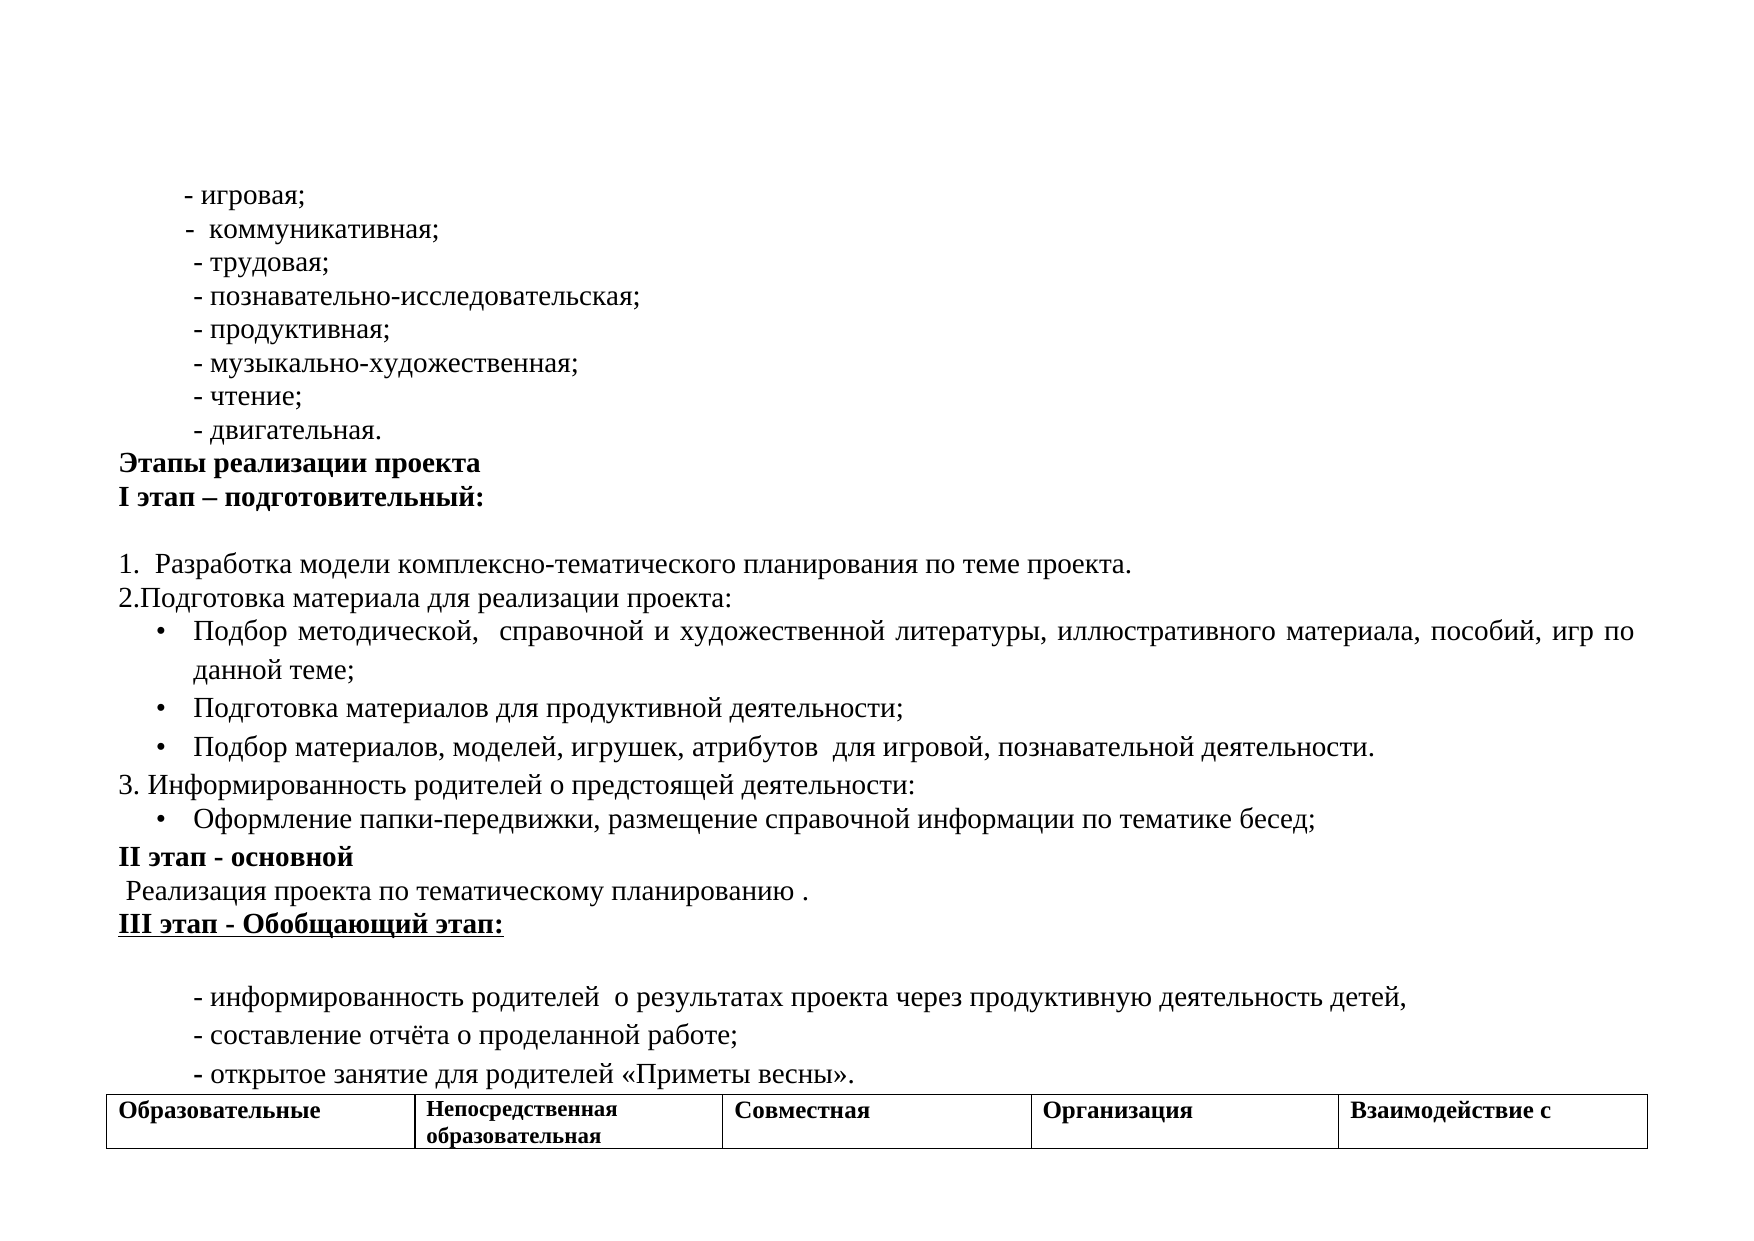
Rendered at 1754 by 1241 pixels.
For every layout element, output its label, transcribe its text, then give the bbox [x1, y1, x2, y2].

text 2.Подготовка материала для реализации проекта: [118, 580, 1636, 613]
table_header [1339, 1095, 1647, 1148]
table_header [416, 1095, 722, 1148]
list Подготовка материалов для продуктивной деятельности; [156, 690, 1636, 724]
text - информированность родителей о результатах проекта через продуктивную деятельность детей, [193, 979, 1636, 1012]
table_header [1032, 1095, 1338, 1148]
text II этап - основной [118, 839, 1636, 873]
list - трудовая; [193, 244, 1636, 278]
text Реализация проекта по тематическому планированию . [118, 873, 1636, 907]
text - составление отчёта о проделанной работе; [193, 1017, 1636, 1051]
list - познавательно-исследовательская; [193, 278, 1636, 311]
list - двигательная. [193, 412, 1636, 446]
list Подбор материалов, моделей, игрушек, атрибутов для игровой, познавательной деятельности. [156, 729, 1636, 762]
text 1. Разработка модели комплексно-тематического планирования по теме проекта. [118, 546, 1636, 580]
text - коммуникативная; [156, 211, 1636, 244]
list Подбор методической, справочной и художественной литературы, иллюстративного материала, пособий, игр по данной теме; [156, 613, 1636, 685]
list - открытое занятие для родителей «Приметы весны». [193, 1056, 1636, 1089]
list Оформление папки-передвижки, размещение справочной информации по тематике бесед; [156, 801, 1636, 834]
list - продуктивная; [193, 311, 1636, 345]
text - игровая; [118, 177, 1636, 211]
text Этапы реализации проекта [118, 446, 1636, 479]
list - музыкально-художественная; [193, 345, 1636, 378]
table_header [723, 1095, 1031, 1148]
text III этап - Обобщающий этап: [118, 907, 1636, 940]
list - чтение; [193, 378, 1636, 412]
text 3. Информированность родителей о предстоящей деятельности: [118, 767, 1636, 801]
text I этап – подготовительный: [118, 479, 1636, 513]
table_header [107, 1095, 414, 1148]
